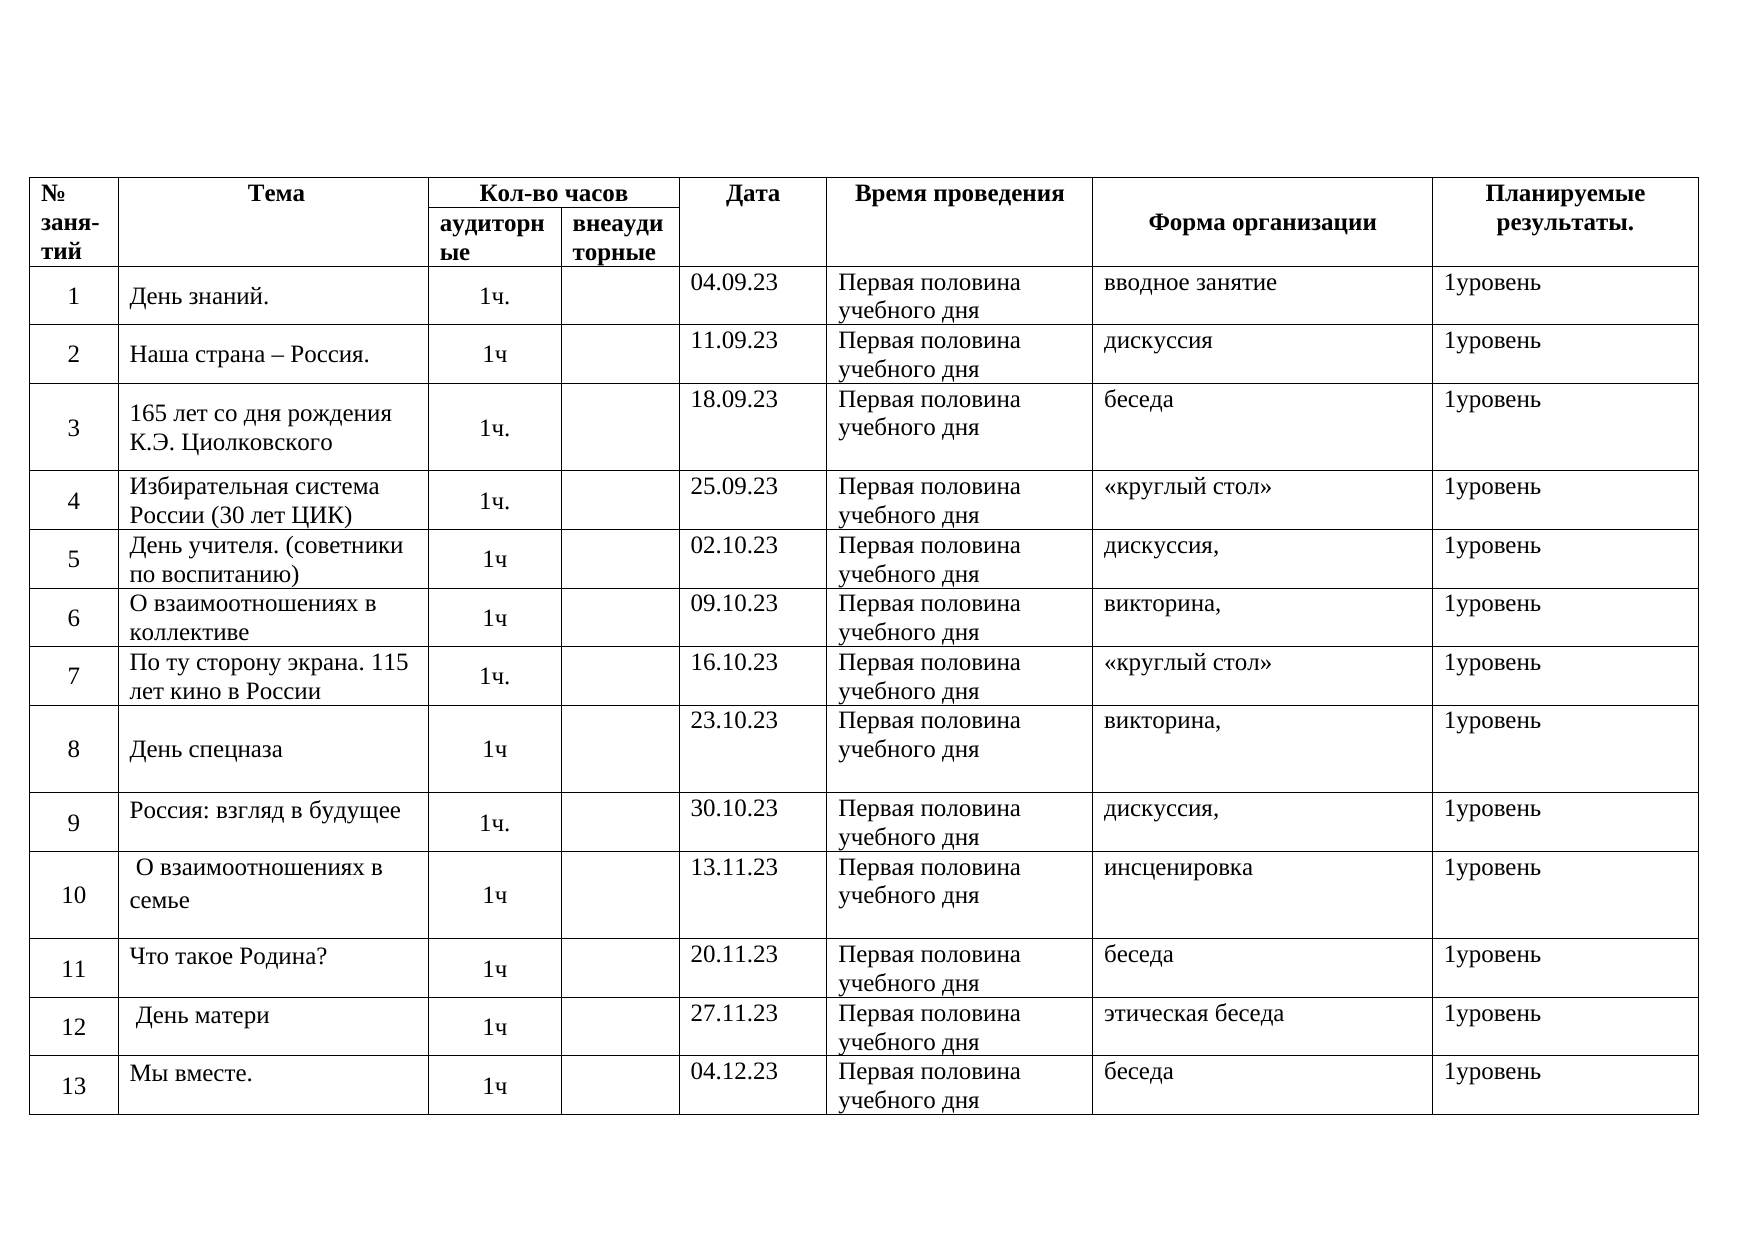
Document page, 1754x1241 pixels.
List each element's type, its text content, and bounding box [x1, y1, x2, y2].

table_cell 1уровень [1433, 852, 1698, 938]
table_cell 9 [30, 793, 118, 851]
table_cell 1уровень [1433, 530, 1698, 587]
table_cell [562, 647, 679, 704]
table_cell Что такое Родина? [119, 939, 428, 997]
table_cell 11.09.23 [680, 325, 826, 383]
table_cell 1уровень [1433, 647, 1698, 704]
table_cell 18.09.23 [680, 384, 826, 470]
table_cell [562, 530, 679, 587]
table_cell [562, 1056, 679, 1114]
table_cell 27.11.23 [680, 998, 826, 1055]
table_cell внеаудиторные [562, 208, 679, 266]
table_header Форма организации [1093, 178, 1432, 266]
table_cell Первая половина учебного дня [827, 471, 1092, 529]
table_cell 04.12.23 [680, 1056, 826, 1114]
table_cell [562, 325, 679, 383]
table_cell О взаимоотношениях в семье [119, 852, 428, 938]
table_cell 7 [30, 647, 118, 704]
table_cell [562, 793, 679, 851]
table_cell [562, 384, 679, 470]
table_cell 8 [30, 706, 118, 792]
table_cell 1уровень [1433, 1056, 1698, 1114]
table_cell 13.11.23 [680, 852, 826, 938]
table_cell вводное занятие [1093, 267, 1432, 324]
table_cell 09.10.23 [680, 589, 826, 646]
table_cell беседа [1093, 939, 1432, 997]
table_cell 1уровень [1433, 325, 1698, 383]
table_cell Первая половина учебного дня [827, 852, 1092, 938]
table_cell [562, 706, 679, 792]
table_cell 30.10.23 [680, 793, 826, 851]
table_cell 1ч. [429, 267, 561, 324]
table_cell 1 [30, 267, 118, 324]
table_cell 1ч. [429, 793, 561, 851]
table_cell Россия: взгляд в будущее [119, 793, 428, 851]
table_cell 1ч [429, 852, 561, 938]
table_cell 1ч. [429, 384, 561, 470]
table_header Кол-во часов [429, 178, 679, 207]
table_cell Первая половина учебного дня [827, 325, 1092, 383]
table_cell 3 [30, 384, 118, 470]
table_cell 6 [30, 589, 118, 646]
table_cell Первая половина учебного дня [827, 706, 1092, 792]
table_cell 12 [30, 998, 118, 1055]
table_cell 4 [30, 471, 118, 529]
table_cell Первая половина учебного дня [827, 793, 1092, 851]
table_cell 1ч. [429, 471, 561, 529]
table_cell [562, 267, 679, 324]
table_cell «круглый стол» [1093, 647, 1432, 704]
table_cell День знаний. [119, 267, 428, 324]
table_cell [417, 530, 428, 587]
table_cell 1ч [429, 706, 561, 792]
table_cell День матери [119, 998, 428, 1055]
table_cell [562, 852, 679, 938]
table_cell 1ч [429, 325, 561, 383]
table_cell 1ч [429, 1056, 561, 1114]
table_cell [562, 589, 679, 646]
table_cell беседа [1093, 384, 1432, 470]
table_cell 1уровень [1433, 998, 1698, 1055]
table_cell викторина, [1093, 706, 1432, 792]
table_cell 02.10.23 [680, 530, 826, 587]
table_cell 11 [30, 939, 118, 997]
table_cell [562, 471, 679, 529]
table_cell Первая половина учебного дня [827, 939, 1092, 997]
table_cell 5 [30, 530, 118, 587]
table_cell дискуссия [1093, 325, 1432, 383]
table_cell [562, 998, 679, 1055]
table_cell 165 лет со дня рождения К.Э. Циолковского [119, 384, 428, 470]
table_cell 04.09.23 [680, 267, 826, 324]
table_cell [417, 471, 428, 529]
table_cell 1уровень [1433, 589, 1698, 646]
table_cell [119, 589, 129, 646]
table_cell 13 [30, 1056, 118, 1114]
table_header Время проведения [827, 178, 1092, 266]
table_cell этическая беседа [1093, 998, 1432, 1055]
table_cell аудиторные [429, 208, 561, 266]
table_cell 16.10.23 [680, 647, 826, 704]
table_cell 1ч [429, 530, 561, 587]
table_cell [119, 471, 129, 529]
table_cell 20.11.23 [680, 939, 826, 997]
table_cell Первая половина учебного дня [827, 998, 1092, 1055]
table_header Планируемые результаты. [1433, 178, 1698, 266]
table_cell 1уровень [1433, 267, 1698, 324]
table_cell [827, 1056, 1092, 1114]
table_cell 1ч [429, 998, 561, 1055]
table_cell «круглый стол» [1093, 471, 1432, 529]
table_header Дата [680, 178, 826, 266]
table_cell [562, 939, 679, 997]
table_cell 1уровень [1433, 384, 1698, 470]
table_cell 25.09.23 [680, 471, 826, 529]
table_cell беседа [1093, 1056, 1432, 1114]
table_cell 1ч [429, 589, 561, 646]
table_cell Первая половина учебного дня [827, 384, 1092, 470]
table_cell дискуссия, [1093, 530, 1432, 587]
table_cell 1уровень [1433, 939, 1698, 997]
table_cell Наша страна – Россия. [119, 325, 428, 383]
table_cell 1уровень [1433, 471, 1698, 529]
table_cell викторина, [1093, 589, 1432, 646]
table_cell День спецназа [119, 706, 428, 792]
table_cell Первая половина учебного дня [827, 589, 1092, 646]
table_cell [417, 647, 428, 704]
table_cell 1уровень [1433, 793, 1698, 851]
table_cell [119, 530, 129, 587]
table_cell Мы вместе. [119, 1056, 428, 1114]
table_header Тема [119, 178, 428, 266]
table_cell дискуссия, [1093, 793, 1432, 851]
table_cell 23.10.23 [680, 706, 826, 792]
table_cell 1ч [429, 939, 561, 997]
table_cell Первая половина учебного дня [827, 530, 1092, 587]
table_cell Первая половина учебного дня [827, 267, 1092, 324]
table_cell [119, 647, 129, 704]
table_cell 1ч. [429, 647, 561, 704]
table_cell инсценировка [1093, 852, 1432, 938]
table_cell 10 [30, 852, 118, 938]
table_header № заня- тий [30, 178, 118, 266]
table_cell 1уровень [1433, 706, 1698, 792]
table_cell 2 [30, 325, 118, 383]
table_cell Первая половина учебного дня [827, 647, 1092, 704]
